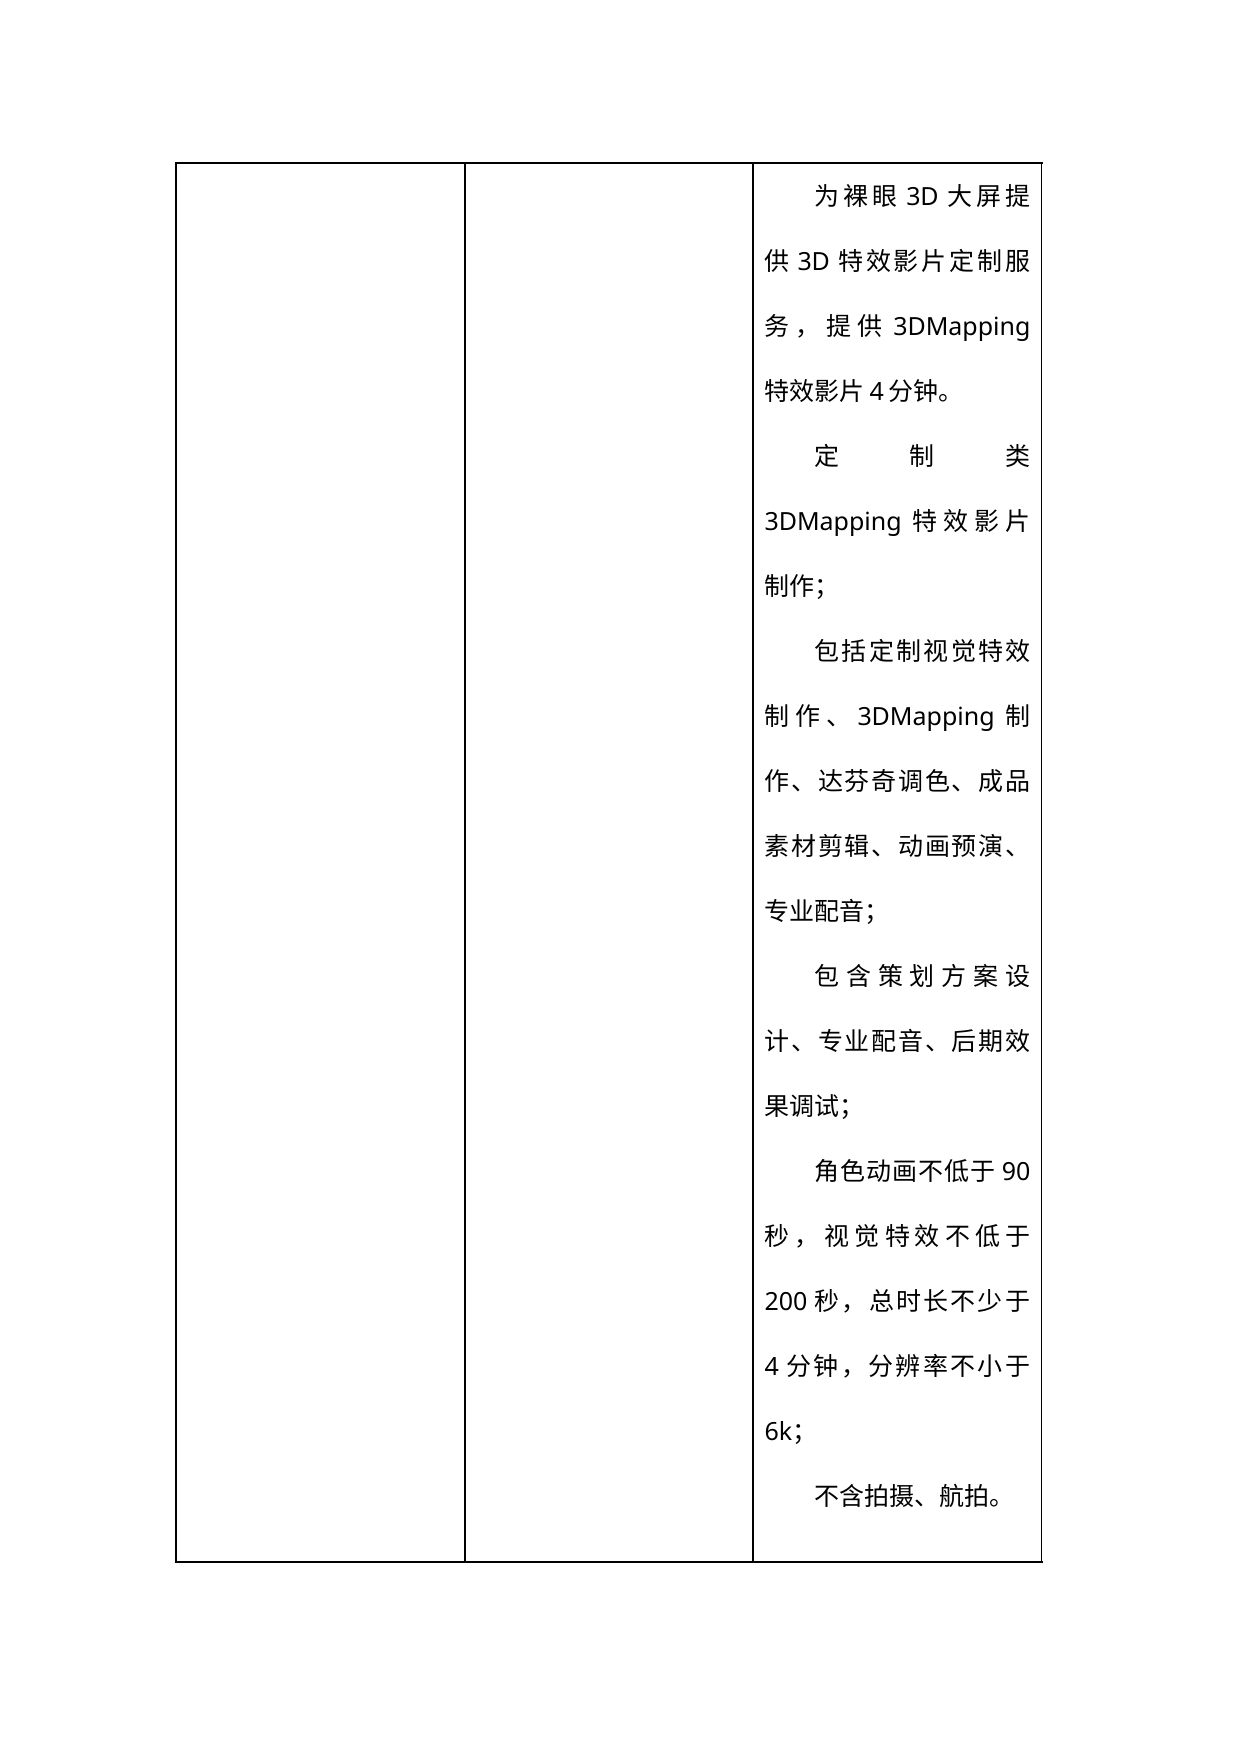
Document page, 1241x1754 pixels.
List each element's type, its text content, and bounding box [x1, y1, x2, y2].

table_cell [466, 164, 752, 1561]
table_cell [754, 164, 1041, 1561]
table_cell 7 [177, 164, 464, 1561]
